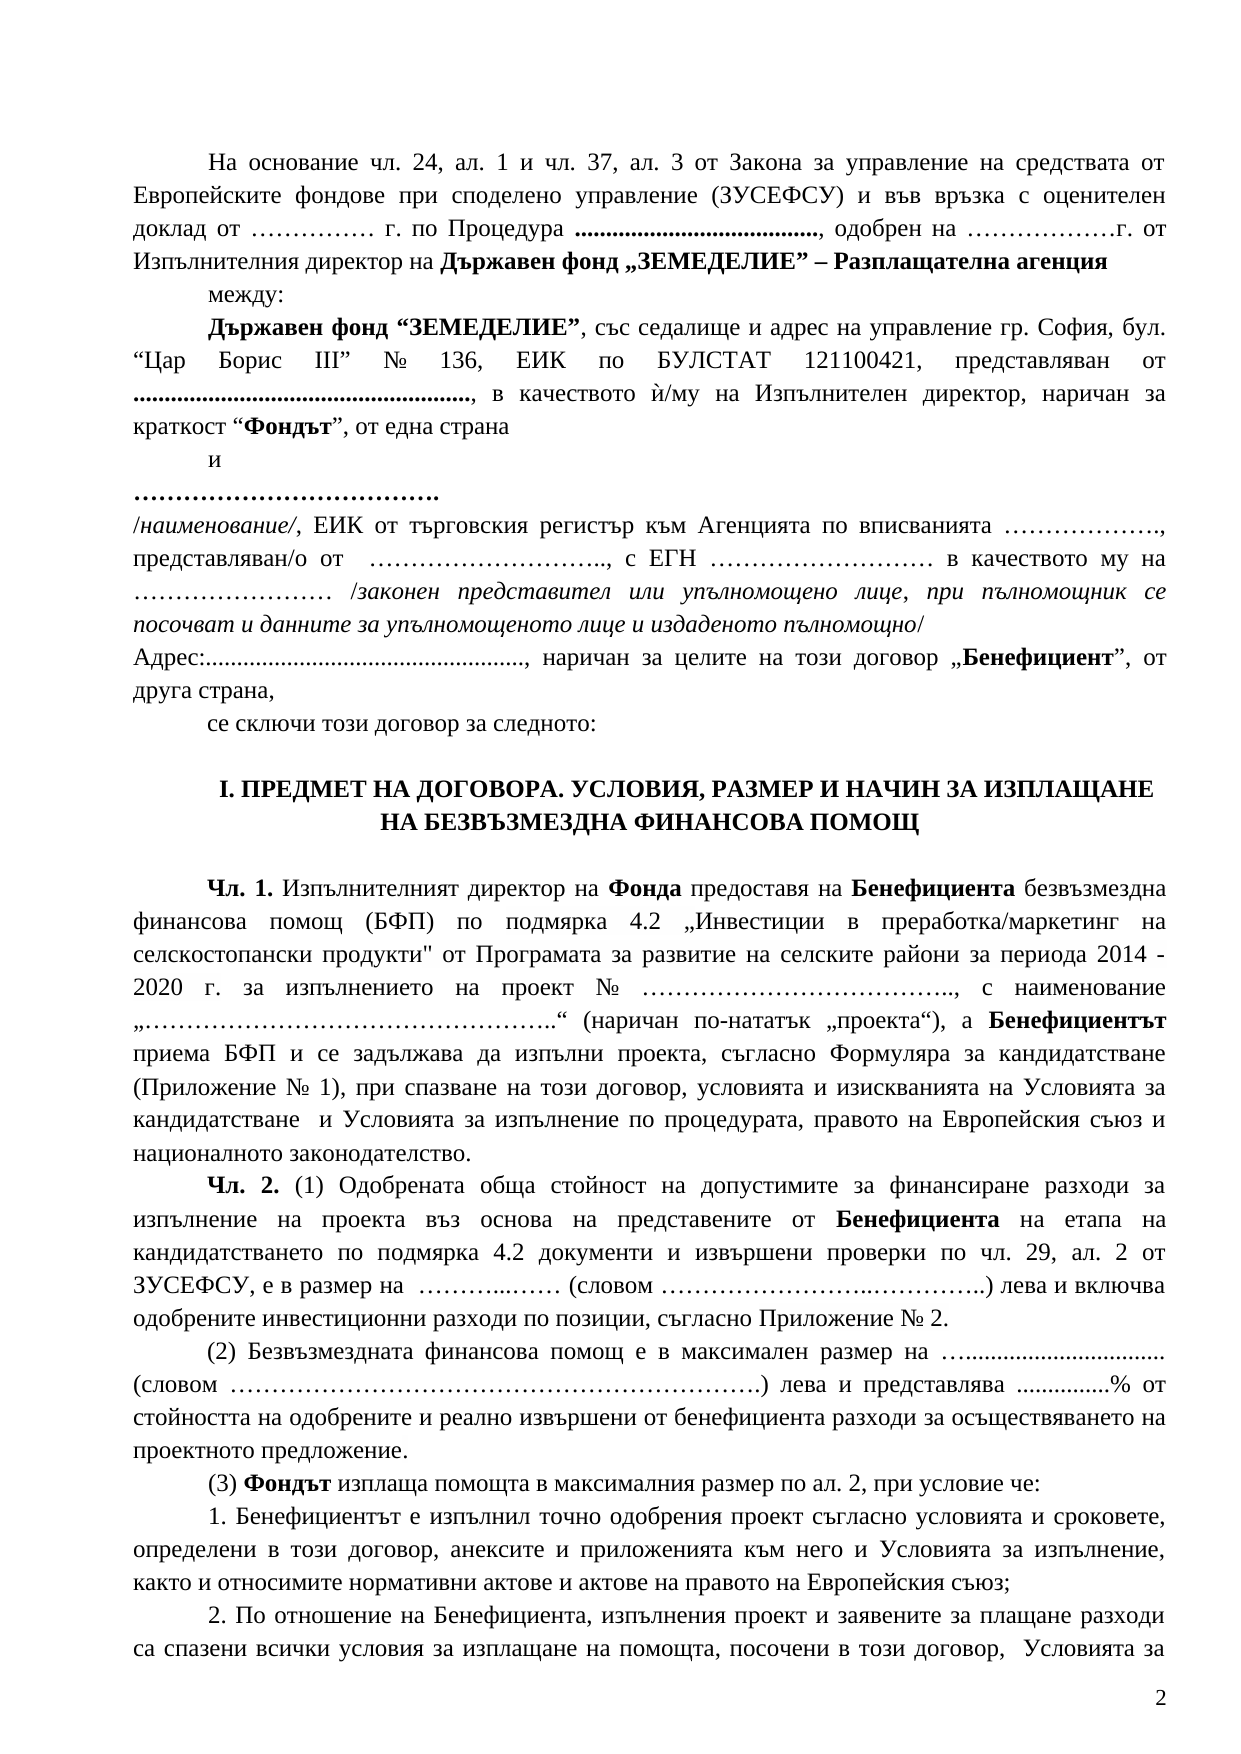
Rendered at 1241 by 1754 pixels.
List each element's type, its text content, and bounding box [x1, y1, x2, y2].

list Чл. 2. (1) Одобрената обща стойност на допустимите за финансиране разходи за изпълнение на проекта въз основа на представените от Бенефициента на етапа на кандидатстването по подмярка 4.2 документи и извършени проверки по чл. 29, ал. 2 от ЗУСЕФСУ, е в размер на ………...…… (словом ……………………..…………..) лева и включва одобрените инвестиционни разходи по позиции, съгласно Приложение № 2. [133, 1171, 1167, 1331]
text Чл. 1. Изпълнителният директор на Фонда предоставя на Бенефициента безвъзмездна финансова помощ (БФП) по подмярка 4.2 „Инвестиции в преработка/маркетинг на селскостопански продукти" от Програмата за развитие на селските райони за периода 2014 - 2020 г. за изпълнението на проект № ……………………………….., с наименование „…………………………………………..“ (наричан по-нататък „проекта“), а Бенефициентът приема БФП и се задължава да изпълни проекта, съгласно Формуляра за кандидатстване (Приложение № 1), при спазване на този договор, условията и изискванията на Условията за кандидатстване и Условията за изпълнение по процедурата, правото на Европейския съюз и националното законодателство. [133, 873, 1167, 1166]
text и [133, 444, 1167, 473]
text На основание чл. 24, ал. 1 и чл. 37, ал. 3 от Закона за управление на средствата от Европейските фондове при споделено управление (ЗУСЕФСУ) и във връзка с оценителен доклад от …………… г. по Процедура ......................................., одобрен на ………………г. от Изпълнителния директор на Държавен фонд „ЗЕМЕДЕЛИЕ” – Разплащателна агенция [133, 147, 1167, 275]
subtitle І. ПРЕДМЕТ НА ДОГОВОРА. УСЛОВИЯ, РАЗМЕР И НАЧИН ЗА ИЗПЛАЩАНЕ НА БЕЗВЪЗМЕЗДНА ФИНАНСОВА ПОМОЩ [133, 774, 1167, 836]
list (2) Безвъзмездната финансова помощ е в максимален размер на …................................(словом ……………………………………………………….) лева и представлява ...............% от стойността на одобрените и реално извършени от бенефициента разходи за осъществяването на проектното предложение. [133, 1336, 1167, 1463]
text (3) Фондът изплаща помощта в максималния размер по ал. 2, при условие че: [133, 1468, 1167, 1497]
text се сключи този договор за следното: [133, 708, 1167, 737]
text /наименование/, ЕИК от търговския регистър към Агенцията по вписванията ………………., представляван/о от ……………………….., с ЕГН ……………………… в качеството му на …………………… /законен представител или упълномощено лице, при пълномощник се посочват и данните за упълномощеното лице и издаденото пълномощно/ [133, 510, 1167, 638]
text 1. Бенефициентът е изпълнил точно одобрения проект съгласно условията и сроковете, определени в този договор, анексите и приложенията към него и Условията за изпълнение, както и относимите нормативни актове и актове на правото на Европейския съюз; [133, 1501, 1167, 1596]
text между: [133, 279, 1167, 308]
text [133, 1600, 1167, 1662]
text Адрес:..................................................., наричан за целите на този договор „Бенефициент”, от друга страна, [133, 642, 1167, 704]
text ………………………………. [133, 477, 1167, 506]
text Държавен фонд “ЗЕМЕДЕЛИЕ”, със седалище и адрес на управление гр. София, бул. “Цар Борис III” № 136, ЕИК по БУЛСТАТ 121100421, представляван от ......................................................, в качеството ѝ/му на Изпълнителен директор, наричан за краткост “Фондът”, от една страна [133, 312, 1167, 440]
